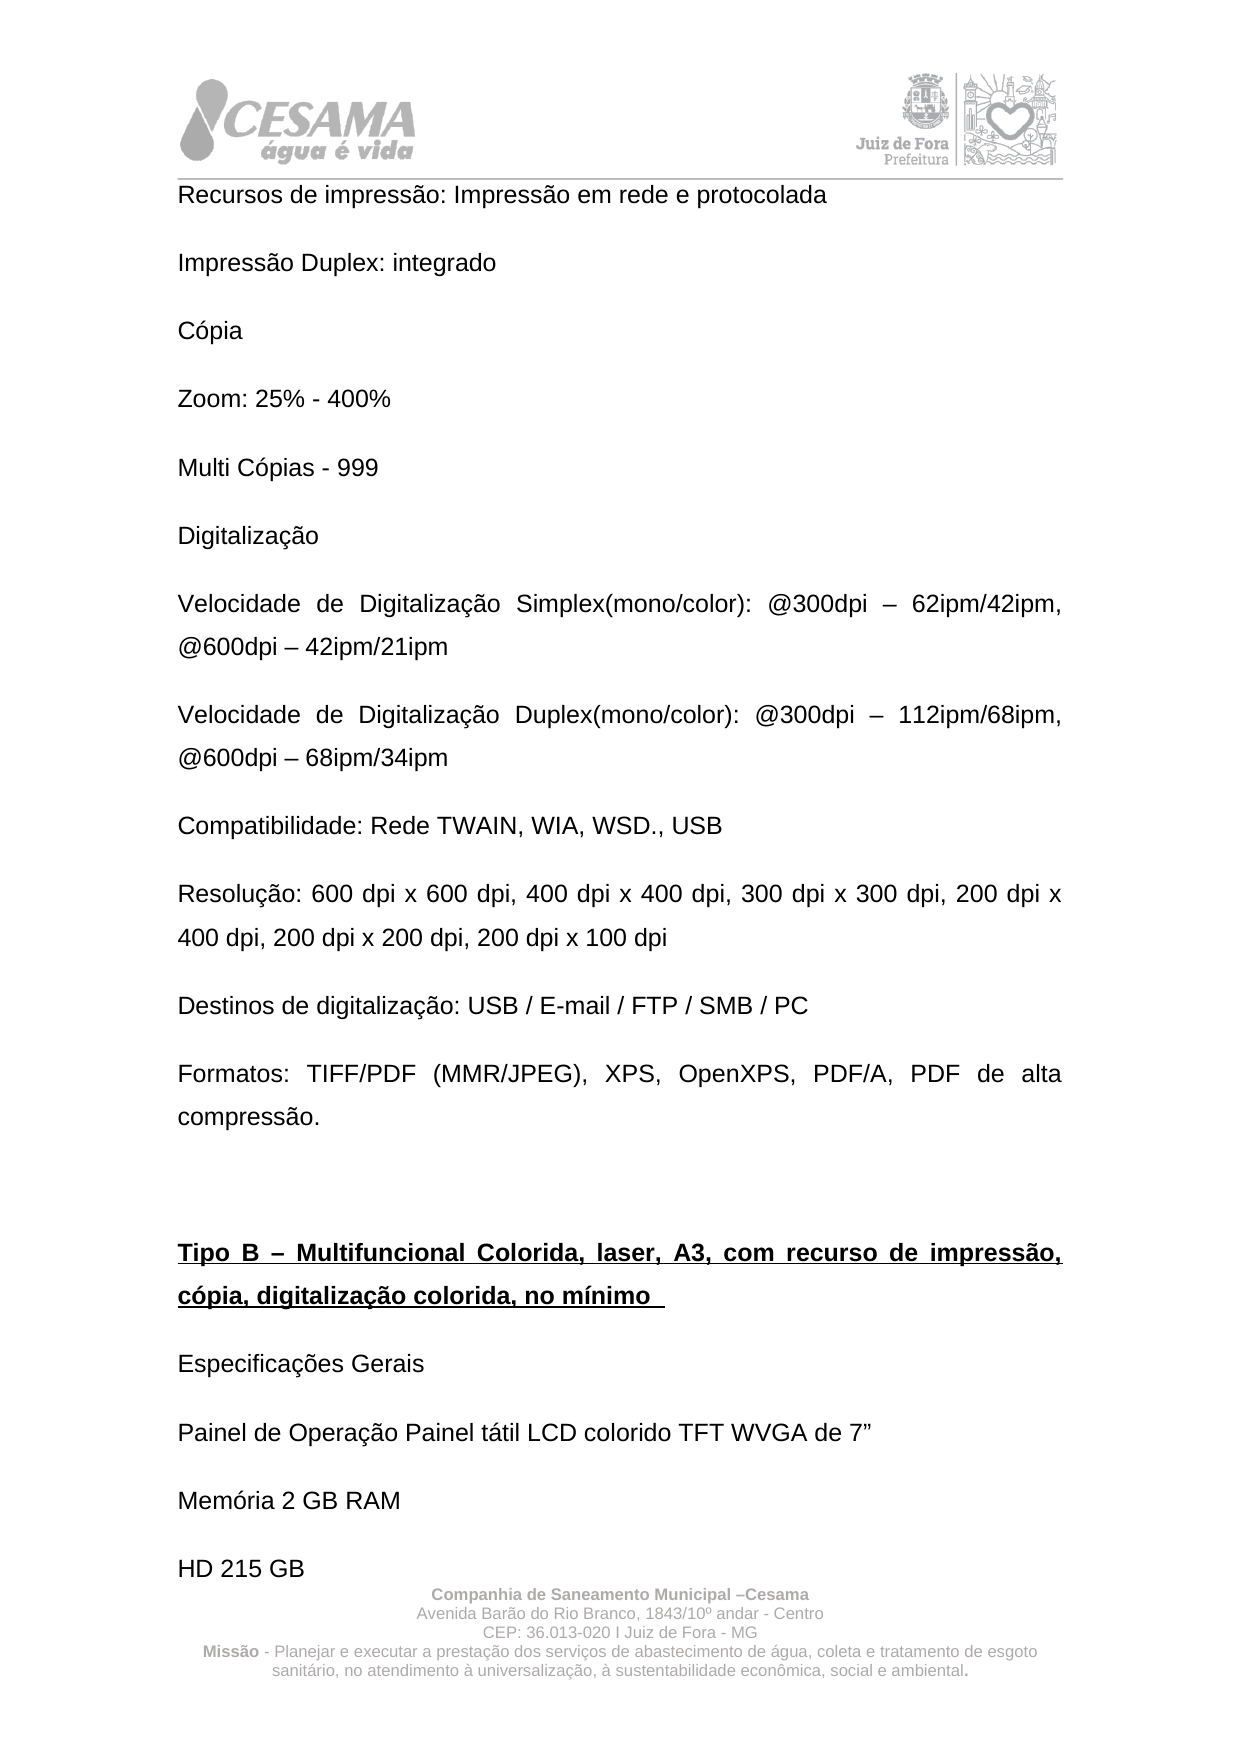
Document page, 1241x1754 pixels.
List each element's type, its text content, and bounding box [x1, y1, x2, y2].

text Multi Cópias - 999 [177, 452, 1063, 481]
text Recursos de impressão: Impressão em rede e protocolada [177, 180, 1063, 209]
text Cópia [177, 316, 1063, 345]
text Compatibilidade: Rede TWAIN, WIA, WSD., USB [177, 811, 1063, 840]
text Velocidade de Digitalização Simplex(mono/color): @300dpi – 62ipm/42ipm, @600dpi – 42ipm/21ipm [177, 589, 1063, 661]
picture [177, 73, 1064, 180]
text HD 215 GB [177, 1554, 1063, 1582]
text Memória 2 GB RAM [177, 1486, 1063, 1514]
text Tipo B – Multifuncional Colorida, laser, A3, com recurso de impressão, cópia, digitalização colorida, no mínimo [177, 1238, 1063, 1263]
text Zoom: 25% - 400% [177, 384, 1063, 413]
text Painel de Operação Painel tátil LCD colorido TFT WVGA de 7” [177, 1417, 1063, 1446]
text Especificações Gerais [177, 1349, 1063, 1378]
text Velocidade de Digitalização Duplex(mono/color): @300dpi – 112ipm/68ipm, @600dpi – 68ipm/34ipm [177, 700, 1063, 772]
text Digitalização [177, 521, 1063, 549]
text Resolução: 600 dpi x 600 dpi, 400 dpi x 400 dpi, 300 dpi x 300 dpi, 200 dpi x 400 dpi, 200 dpi x 200 dpi, 200 dpi x 100 dpi [177, 879, 1063, 951]
text Impressão Duplex: integrado [177, 248, 1063, 277]
text Destinos de digitalização: USB / E-mail / FTP / SMB / PC [177, 991, 1063, 1019]
text Formatos: TIFF/PDF (MMR/JPEG), XPS, OpenXPS, PDF/A, PDF de alta compressão. [177, 1059, 1063, 1131]
text Tipo B – Multifuncional Colorida, laser, A3, com recurso de impressão, cópia, digitalização colorida, no mínimo [177, 1264, 1063, 1310]
